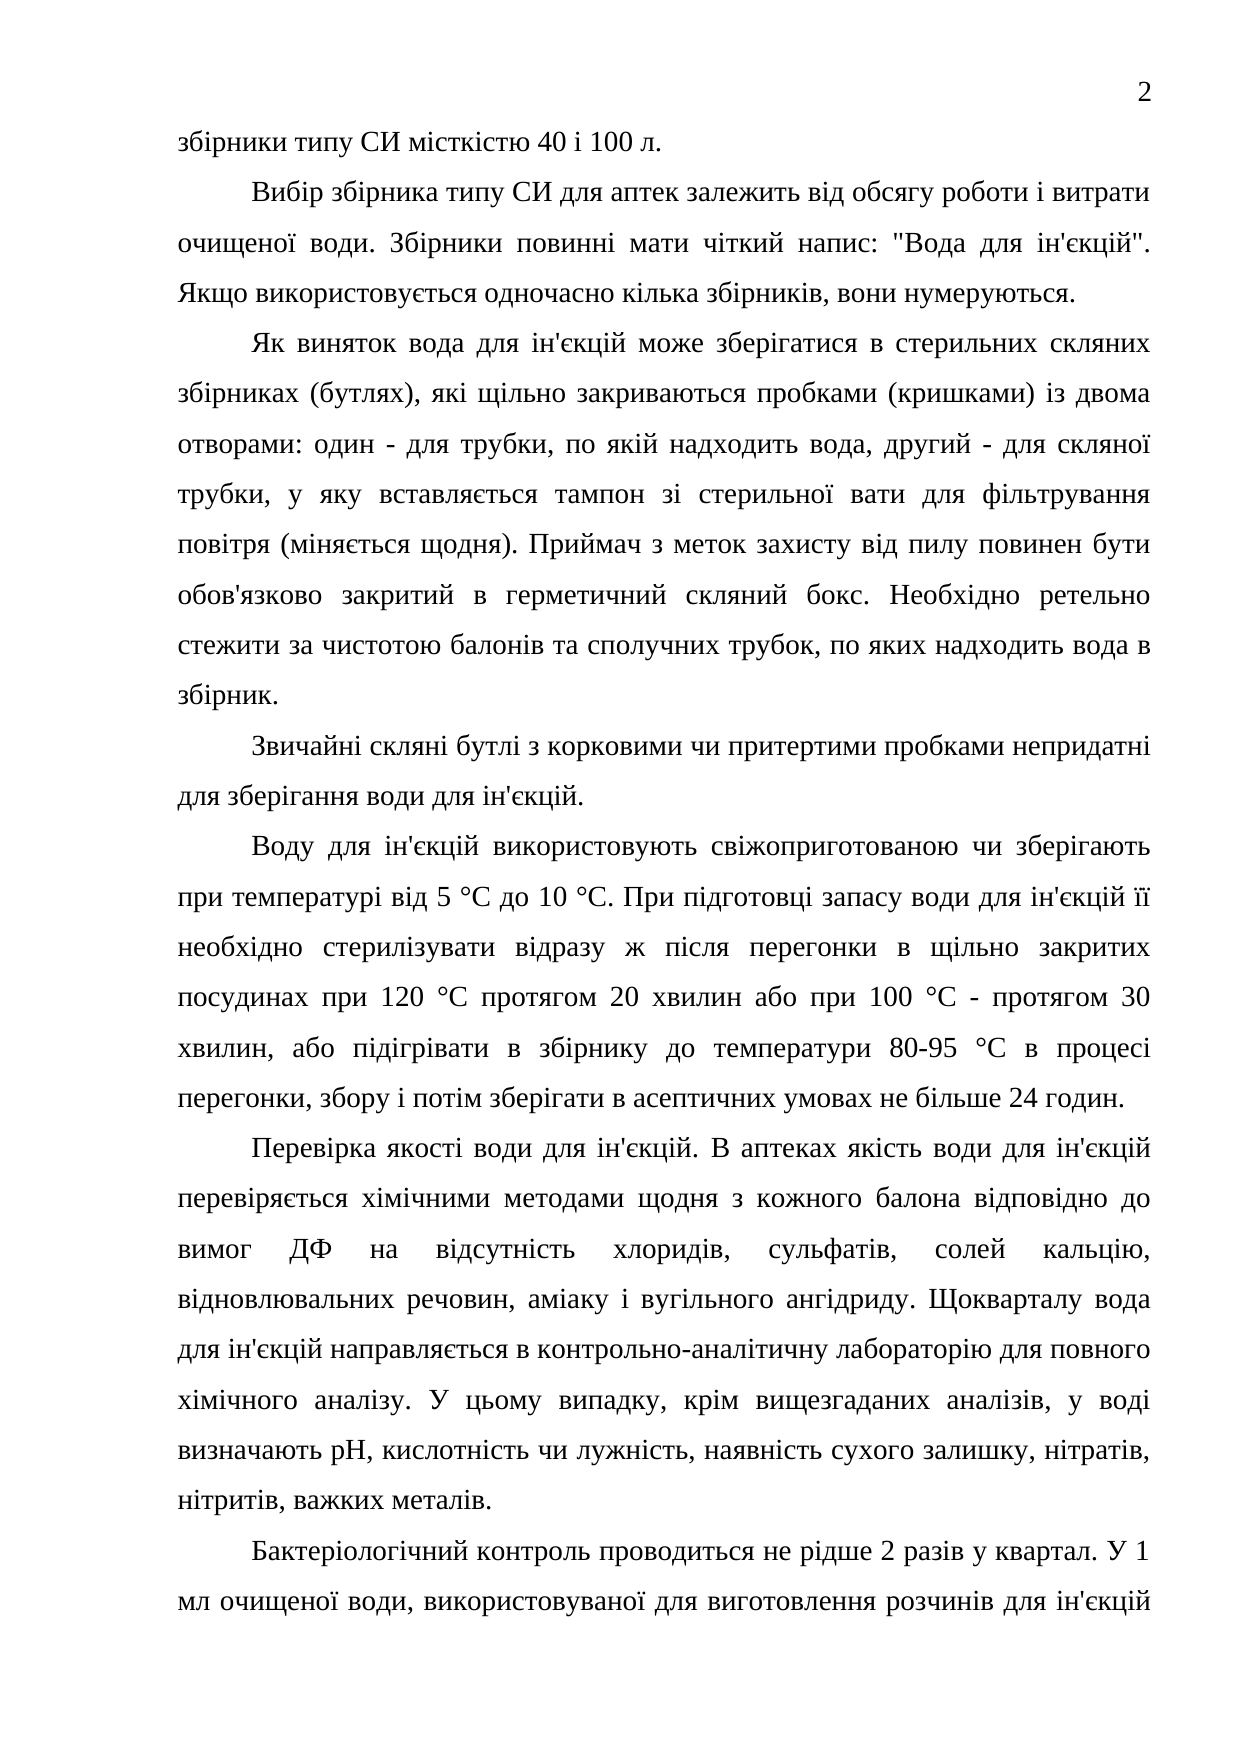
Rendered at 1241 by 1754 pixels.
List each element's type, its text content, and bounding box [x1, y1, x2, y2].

text Вибір збірника типу СИ для аптек залежить від обсягу роботи і витрати очищеної води. Збірники повинні мати чіткий напис: "Вода для ін'єкцій". Якщо використовується одночасно кілька збірників, вони нумеруються. [177, 174, 1152, 308]
text Звичайні скляні бутлі з корковими чи притертими пробками непридатні для зберігання води для ін'єкцій. [177, 728, 1152, 812]
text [177, 124, 1152, 158]
text Воду для ін'єкцій використовують свіжоприготованою чи зберігають при температурі від 5 °С до 10 °С. При підготовці запасу води для ін'єкцій її необхідно стерилізувати відразу ж після перегонки в щільно закритих посудинах при 120 °С протягом 20 хвилин або при 100 °С - протягом 30 хвилин, або підігрівати в збірнику до температури 80-95 °С в процесі перегонки, збору і потім зберігати в асептичних умовах не більше 24 годин. [177, 828, 1152, 1113]
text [177, 1533, 1152, 1617]
text Як виняток вода для ін'єкцій може зберігатися в стерильних скляних збірниках (бутлях), які щільно закриваються пробками (кришками) із двома отворами: один - для трубки, по якій надходить вода, другий - для скляної трубки, у яку вставляється тампон зі стерильної вати для фільтрування повітря (міняється щодня). Приймач з меток захисту від пилу повинен бути обов'язково закритий в герметичний скляний бокс. Необхідно ретельно стежити за чистотою балонів та сполучних трубок, по яких надходить вода в збірник. [177, 325, 1152, 711]
text Перевірка якості води для ін'єкцій. В аптеках якість води для ін'єкцій перевіряється хімічними методами щодня з кожного балона відповідно до вимог ДФ на відсутність хлоридів, сульфатів, солей кальцію, відновлювальних речовин, аміаку і вугільного ангідриду. Щокварталу вода для ін'єкцій направляється в контрольно-аналітичну лабораторію для повного хімічного аналізу. У цьому випадку, крім вищезгаданих аналізів, у воді визначають рН, кислотність чи лужність, наявність сухого залишку, нітратів, нітритів, важких металів. [177, 1130, 1152, 1516]
